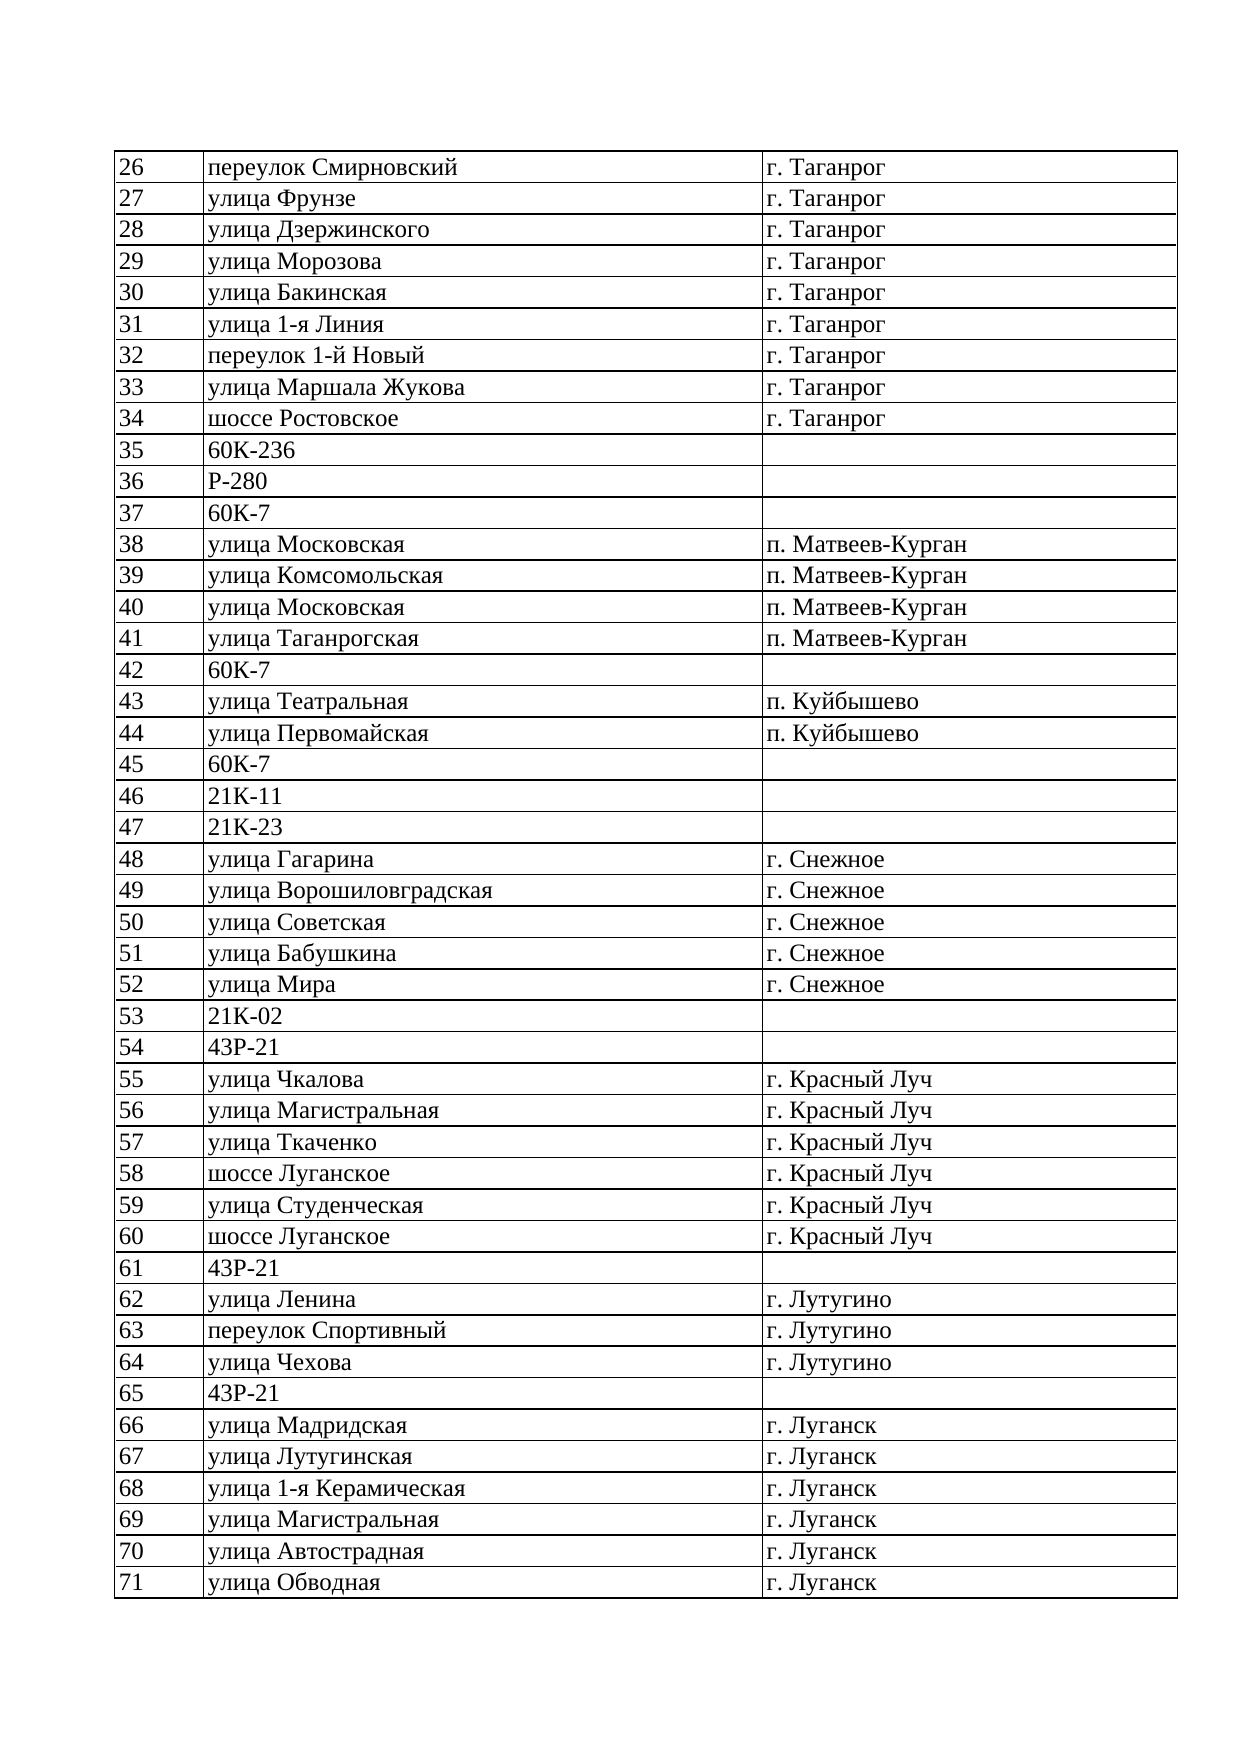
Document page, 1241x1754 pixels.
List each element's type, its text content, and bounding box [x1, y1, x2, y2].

table_cell 28 [115, 214, 203, 244]
table_cell 36 [115, 466, 203, 496]
table_cell 43Р-21 [204, 1378, 762, 1408]
table_cell 57 [115, 1126, 203, 1157]
table_cell 50 [115, 906, 203, 936]
table_cell п. Куйбышево [763, 685, 1177, 716]
table_cell 61 [115, 1252, 203, 1282]
table_cell 44 [115, 717, 203, 748]
table_cell [763, 999, 1177, 1031]
table_cell улица Фрунзе [204, 183, 762, 213]
table_cell переулок Спортивный [204, 1316, 762, 1345]
table_cell 41 [115, 623, 203, 653]
table_cell 45 [115, 749, 203, 779]
table_cell п. Куйбышево [763, 716, 1177, 748]
table_cell 59 [115, 1189, 203, 1219]
table_cell 60К-7 [204, 749, 762, 779]
table_cell 27 [115, 183, 203, 213]
table_cell г. Луганск [763, 1440, 1177, 1471]
table_cell 60К-7 [204, 498, 762, 527]
table_cell 21К-23 [204, 812, 762, 842]
table_cell 21К-02 [204, 1001, 762, 1031]
table_cell 37 [115, 497, 203, 527]
table_cell 26 [115, 152, 203, 181]
table_cell 30 [115, 277, 203, 307]
table_cell [763, 496, 1177, 527]
table_cell г. Снежное [763, 968, 1177, 999]
table_cell 43Р-21 [204, 1253, 762, 1282]
table_cell г. Красный Луч [763, 1125, 1177, 1157]
table_cell п. Матвеев-Курган [763, 622, 1177, 653]
table_cell 71 [115, 1567, 203, 1597]
table_cell 31 [115, 308, 203, 339]
table_cell 38 [115, 529, 203, 559]
table_cell 29 [115, 245, 203, 276]
table_cell улица Дзержинского [204, 215, 762, 244]
table_cell г. Луганск [763, 1534, 1177, 1566]
table_cell г. Красный Луч [763, 1062, 1177, 1094]
table_cell 56 [115, 1095, 203, 1125]
table_cell шоссе Луганское [204, 1221, 762, 1251]
table_cell улица Московская [204, 529, 762, 559]
table_cell 60 [115, 1221, 203, 1251]
table_cell г. Красный Луч [763, 1220, 1177, 1251]
table_cell г. Лутугино [763, 1283, 1177, 1314]
table_cell улица Ткаченко [204, 1127, 762, 1157]
table_cell г. Снежное [763, 905, 1177, 936]
table_cell 60К-236 [204, 435, 762, 464]
table_cell улица Комсомольская [204, 561, 762, 590]
table_cell улица Ленина [204, 1284, 762, 1314]
table_cell шоссе Ростовское [204, 403, 762, 433]
table_cell 42 [115, 654, 203, 685]
table_cell улица Московская [204, 592, 762, 622]
table_cell улица 1-я Керамическая [204, 1473, 762, 1503]
table_cell улица Магистральная [204, 1095, 762, 1125]
table_cell [763, 1251, 1177, 1282]
table_cell г. Таганрог [763, 307, 1177, 339]
table_cell г. Таганрог [763, 370, 1177, 402]
table_cell Р-280 [204, 466, 762, 496]
table_cell г. Лутугино [763, 1345, 1177, 1377]
table_cell п. Матвеев-Курган [763, 590, 1177, 622]
table_cell улица Советская [204, 907, 762, 936]
table_cell 58 [115, 1158, 203, 1188]
table_cell г. Таганрог [763, 181, 1177, 213]
table_cell г. Снежное [763, 842, 1177, 873]
table_cell улица Маршала Жукова [204, 372, 762, 402]
table_cell г. Таганрог [763, 276, 1177, 307]
table_cell [763, 1031, 1177, 1062]
table_cell улица Ворошиловградская [204, 875, 762, 905]
table_cell 32 [115, 340, 203, 370]
table_cell улица Бакинская [204, 277, 762, 307]
table_cell 66 [115, 1409, 203, 1440]
table_cell улица Морозова [204, 246, 762, 276]
table_cell улица Бабушкина [204, 938, 762, 968]
table_cell 62 [115, 1284, 203, 1314]
table_cell улица Лутугинская [204, 1441, 762, 1471]
table_cell [763, 748, 1177, 779]
table_cell [763, 1377, 1177, 1408]
table_cell г. Снежное [763, 936, 1177, 968]
table_cell 65 [115, 1378, 203, 1408]
table_cell г. Красный Луч [763, 1157, 1177, 1188]
table_cell улица Автострадная [204, 1536, 762, 1566]
table_cell улица Гагарина [204, 844, 762, 873]
table_cell 70 [115, 1535, 203, 1566]
table_cell г. Таганрог [763, 213, 1177, 244]
table_cell улица Чкалова [204, 1064, 762, 1094]
table_cell 60К-7 [204, 655, 762, 685]
table_cell шоссе Луганское [204, 1158, 762, 1188]
table_cell улица Студенческая [204, 1190, 762, 1219]
table_cell г. Снежное [763, 874, 1177, 905]
table_cell 33 [115, 371, 203, 402]
table_cell улица 1-я Линия [204, 309, 762, 339]
table_cell г. Таганрог [763, 244, 1177, 276]
table_cell 54 [115, 1032, 203, 1062]
table_cell улица Театральная [204, 686, 762, 716]
table_cell улица Первомайская [204, 718, 762, 748]
table_cell г. Таганрог [763, 402, 1177, 433]
table_cell улица Мадридская [204, 1410, 762, 1440]
table_cell 53 [115, 1000, 203, 1031]
table_cell улица Мира [204, 970, 762, 999]
table_cell улица Таганрогская [204, 623, 762, 653]
table_cell 47 [115, 812, 203, 842]
table_cell п. Матвеев-Курган [763, 528, 1177, 559]
table_cell 64 [115, 1346, 203, 1377]
table_cell 49 [115, 875, 203, 905]
table_cell [763, 465, 1177, 496]
table_cell г. Лутугино [763, 1314, 1177, 1345]
table_cell [763, 779, 1177, 811]
table_cell г. Луганск [763, 1408, 1177, 1440]
table_cell г. Красный Луч [763, 1188, 1177, 1219]
table_cell 43Р-21 [204, 1032, 762, 1062]
table_cell 39 [115, 560, 203, 590]
table_cell 63 [115, 1315, 203, 1345]
table_cell [763, 653, 1177, 685]
table_cell переулок 1-й Новый [204, 340, 762, 370]
table_cell 55 [115, 1063, 203, 1094]
table_cell [763, 433, 1177, 464]
table_cell г. Луганск [763, 1503, 1177, 1534]
table_cell 51 [115, 938, 203, 968]
table_cell 67 [115, 1441, 203, 1471]
table_cell переулок Смирновский [204, 152, 762, 181]
table_cell 48 [115, 843, 203, 873]
table_cell г. Красный Луч [763, 1094, 1177, 1125]
table_cell 68 [115, 1472, 203, 1503]
table_cell 52 [115, 969, 203, 999]
table_cell п. Матвеев-Курган [763, 559, 1177, 590]
table_cell улица Обводная [204, 1567, 762, 1597]
table_cell улица Магистральная [204, 1504, 762, 1534]
table_cell улица Чехова [204, 1347, 762, 1377]
table_cell 69 [115, 1504, 203, 1534]
table_cell г. Луганск [763, 1566, 1177, 1597]
table_cell 34 [115, 403, 203, 433]
table_cell 35 [115, 434, 203, 464]
table_cell 40 [115, 591, 203, 622]
table_cell 43 [115, 686, 203, 716]
table_cell 21К-11 [204, 781, 762, 811]
table_cell [763, 811, 1177, 842]
table_cell г. Таганрог [763, 152, 1177, 181]
table_cell 46 [115, 780, 203, 811]
table_cell г. Таганрог [763, 339, 1177, 370]
table_cell г. Луганск [763, 1471, 1177, 1503]
